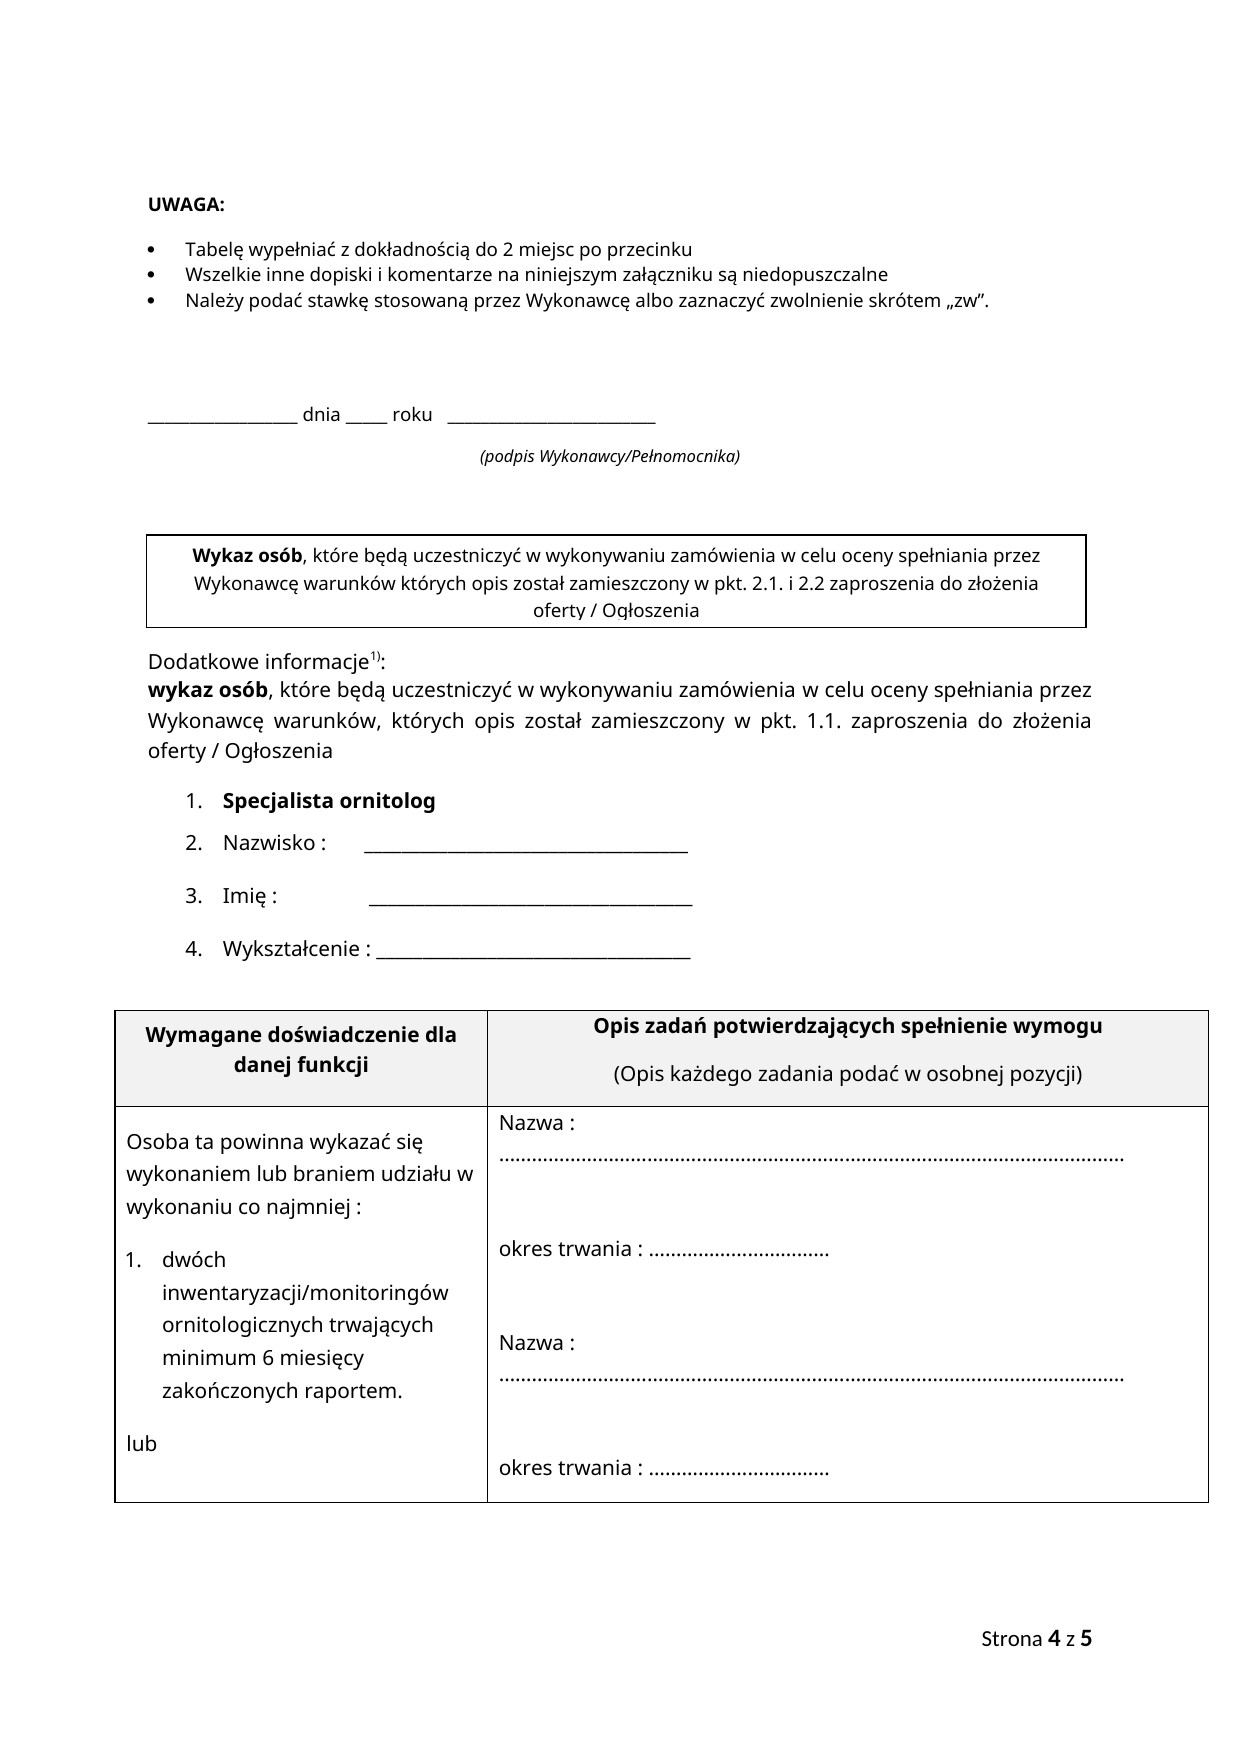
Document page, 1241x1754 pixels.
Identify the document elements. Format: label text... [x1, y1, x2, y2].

list Nazwisko : ___________________________________ [185, 828, 1093, 856]
table_cell Nazwa : …………………………………………………………………………………………………… okres trwania : …………………………… Nazwa : …………………………………………………………………………………………………… okres trwania : …………………………… [488, 1107, 1208, 1502]
table_header Opis zadań potwierdzających spełnienie wymogu (Opis każdego zadania podać w osobnej pozycji) [488, 1011, 1208, 1106]
text wykaz osób, które będą uczestniczyć w wykonywaniu zamówienia w celu oceny spełniania przez Wykonawcę warunków, których opis został zamieszczony w pkt. 1.1. zaproszenia do złożenia oferty / Ogłoszenia [148, 675, 1093, 765]
text __________________ dnia _____ roku _________________________ [148, 401, 1093, 426]
list Należy podać stawkę stosowaną przez Wykonawcę albo zaznaczyć zwolnienie skrótem „zw”. [148, 287, 1093, 312]
list Specjalista ornitolog [185, 784, 1093, 815]
list Wykształcenie : __________________________________ [185, 934, 1093, 963]
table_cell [116, 1107, 487, 1502]
text UWAGA: [148, 192, 1093, 217]
table_header Wymagane doświadczenie dla danej funkcji [116, 1011, 487, 1106]
list Wszelkie inne dopiski i komentarze na niniejszym załączniku są niedopuszczalne [148, 261, 1093, 287]
list Tabelę wypełniać z dokładnością do 2 miejsc po przecinku [148, 236, 1093, 261]
list Imię : ___________________________________ [185, 881, 1093, 909]
text Dodatkowe informacje1): [148, 524, 1093, 675]
text (podpis Wykonawcy/Pełnomocnika) [298, 445, 1093, 468]
